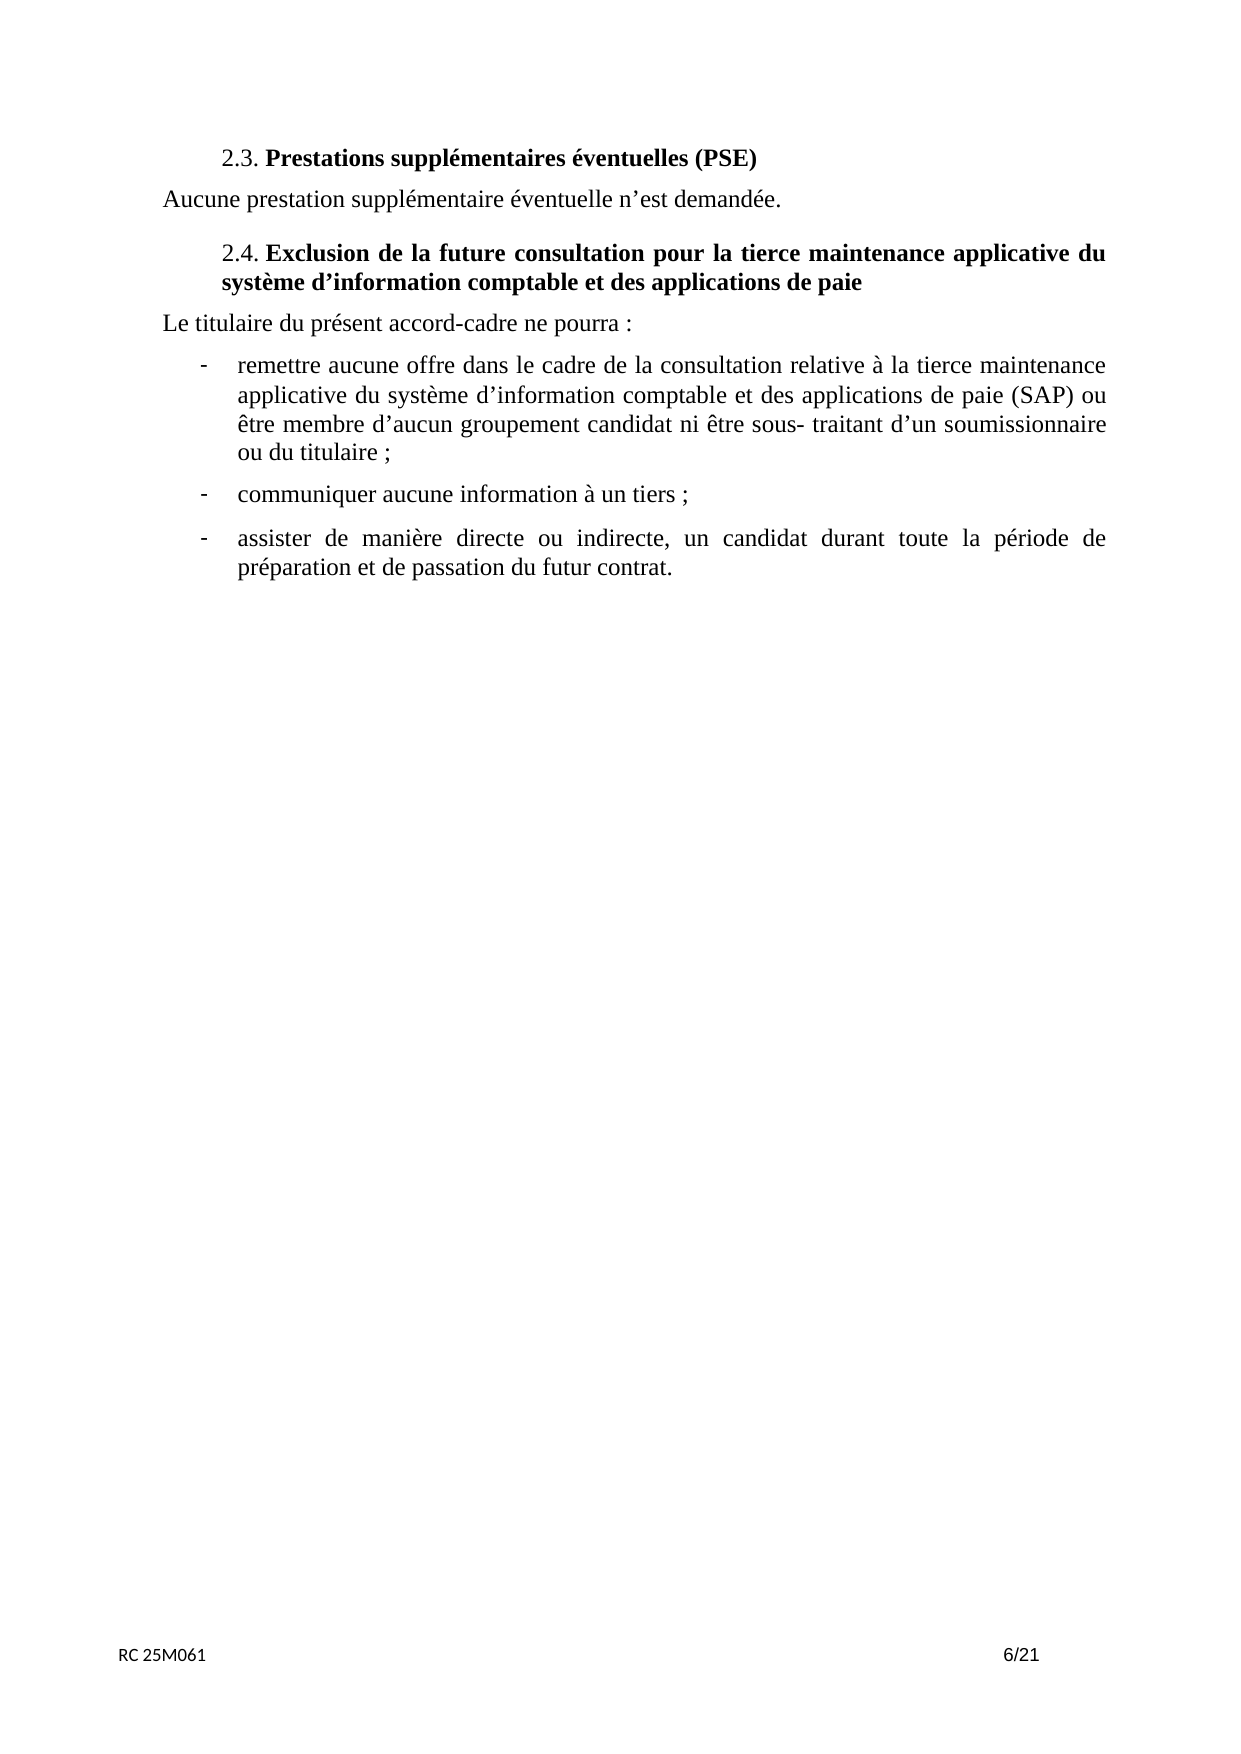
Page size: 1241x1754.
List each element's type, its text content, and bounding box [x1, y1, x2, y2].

subtitle Exclusion de la future consultation pour la tierce maintenance applicative du système d’information comptable et des applications de paie [222, 238, 1107, 296]
text Le titulaire du présent accord-cadre ne pourra : [162, 308, 1107, 337]
text Aucune prestation supplémentaire éventuelle n’est demandée. [162, 184, 1107, 213]
subtitle Prestations supplémentaires éventuelles (PSE) [221, 143, 1107, 172]
list communiquer aucune information à un tiers ; [200, 479, 1107, 509]
list remettre aucune offre dans le cadre de la consultation relative à la tierce maintenance applicative du système d’information comptable et des applications de paie (SAP) ou être membre d’aucun groupement candidat ni être sous- traitant d’un soumissionnaire ou du titulaire ; [200, 349, 1107, 466]
list assister de manière directe ou indirecte, un candidat durant toute la période de préparation et de passation du futur contrat. [200, 522, 1107, 581]
